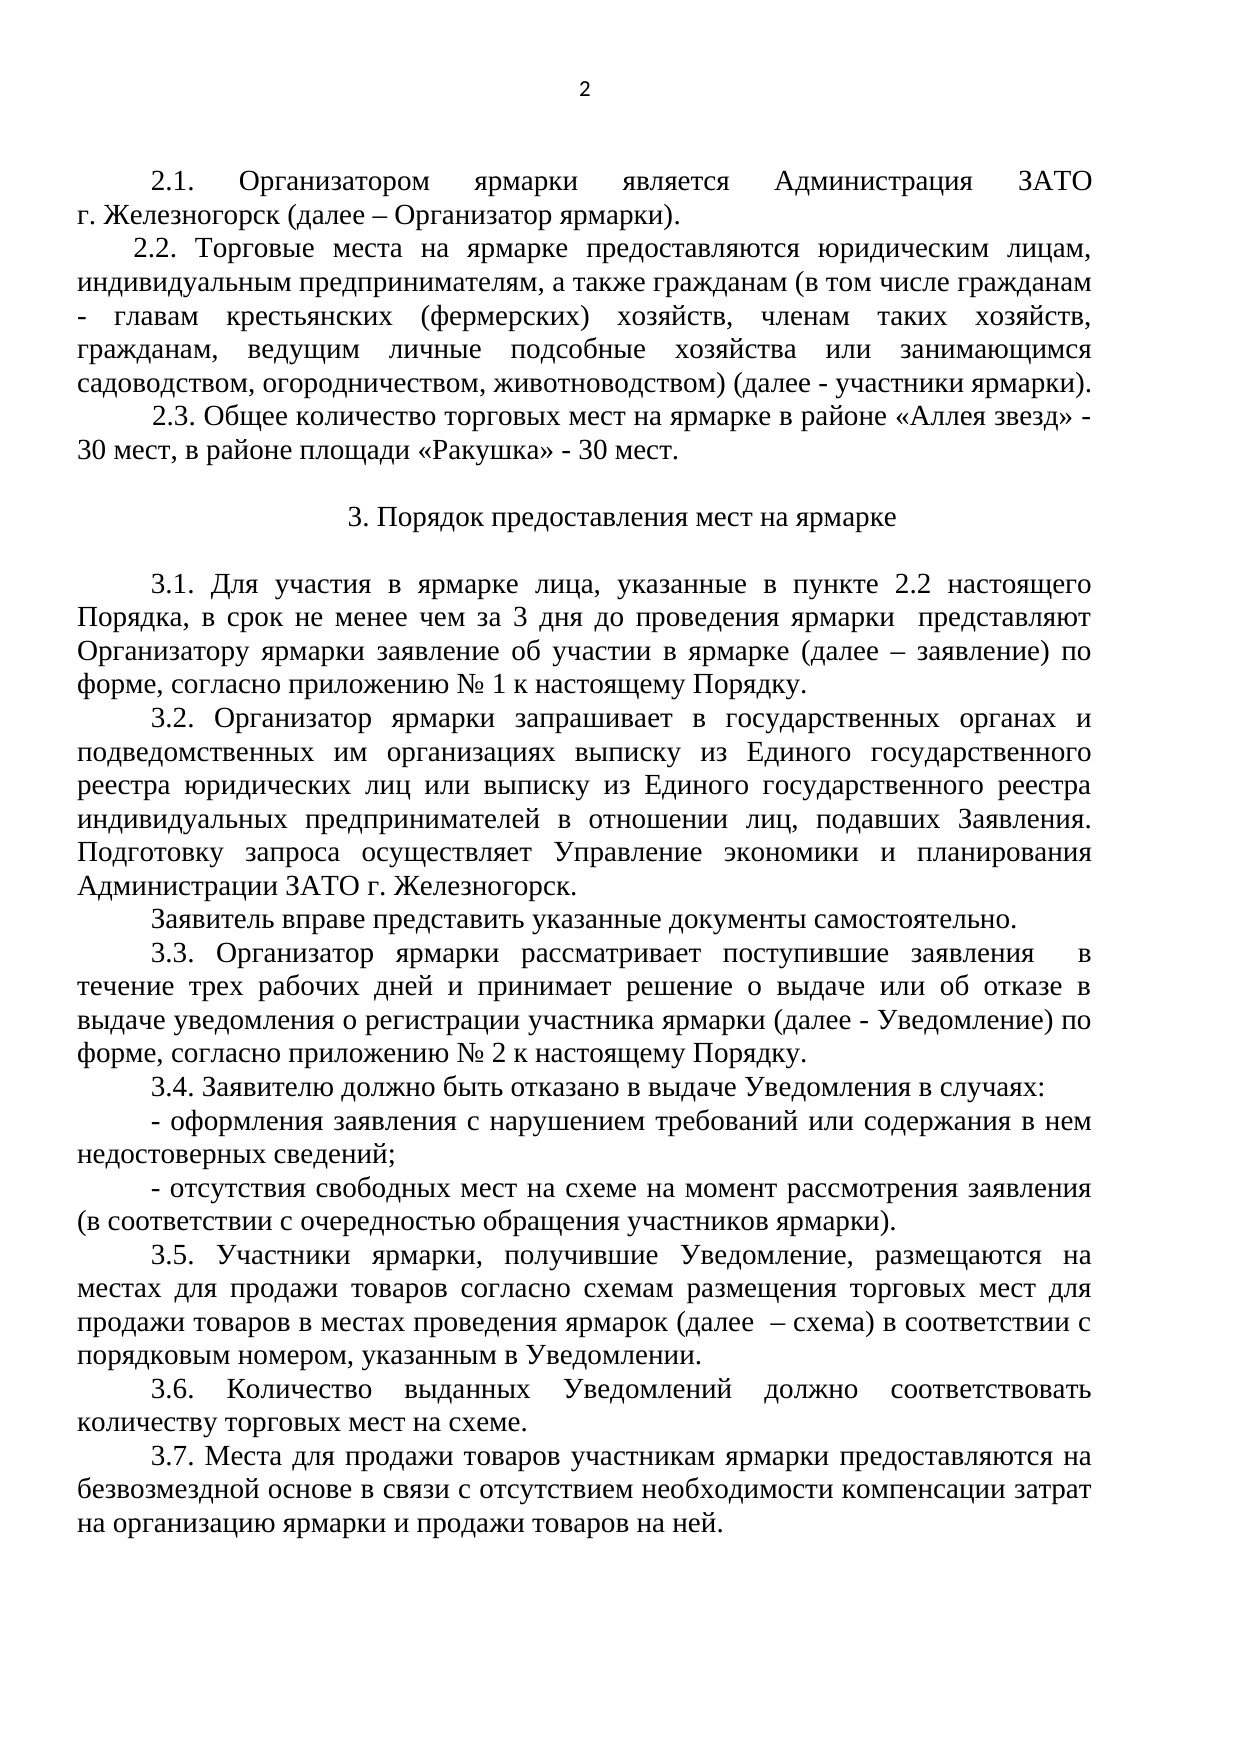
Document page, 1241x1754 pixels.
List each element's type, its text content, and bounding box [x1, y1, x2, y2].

text 3.6. Количество выданных Уведомлений должно соответствовать количеству торговых мест на схеме. [77, 1371, 1092, 1438]
text 3.4. Заявителю должно быть отказано в выдаче Уведомления в случаях: [77, 1069, 1092, 1103]
text 3.5. Участники ярмарки, получившие Уведомление, размещаются на местах для продажи товаров согласно схемам размещения торговых мест для продажи товаров в местах проведения ярмарок (далее – схема) в соответствии с порядковым номером, указанным в Уведомлении. [77, 1237, 1092, 1371]
text 2.2. Торговые места на ярмарке предоставляются юридическим лицам, индивидуальным предпринимателям, а также гражданам (в том числе гражданам - главам крестьянских (фермерских) хозяйств, членам таких хозяйств, гражданам, ведущим личные подсобные хозяйства или занимающимся садоводством, огородничеством, животноводством) (далее - участники ярмарки). [77, 231, 1092, 398]
text 2.1. Организатором ярмарки является Администрация ЗАТО г. Железногорск (далее – Организатор ярмарки). [77, 163, 1092, 231]
text 3.3. Организатор ярмарки рассматривает поступившие заявления в течение трех рабочих дней и принимает решение о выдаче или об отказе в выдаче уведомления о регистрации участника ярмарки (далее - Уведомление) по форме, согласно приложению № 2 к настоящему Порядку. [77, 935, 1092, 1069]
text 3.7. Места для продажи товаров участникам ярмарки предоставляются на безвозмездной основе в связи с отсутствием необходимости компенсации затрат на организацию ярмарки и продажи товаров на ней. [77, 1438, 1092, 1539]
list 3. Порядок предоставления мест на ярмарке [152, 499, 1092, 532]
text 2.3. Общее количество торговых мест на ярмарке в районе «Аллея звезд» - 30 мест, в районе площади «Ракушка» - 30 мест. [77, 398, 1092, 465]
text - оформления заявления с нарушением требований или содержания в нем недостоверных сведений; [77, 1103, 1092, 1170]
text 3.2. Организатор ярмарки запрашивает в государственных органах и подведомственных им организациях выписку из Единого государственного реестра юридических лиц или выписку из Единого государственного реестра индивидуальных предпринимателей в отношении лиц, подавших Заявления. Подготовку запроса осуществляет Управление экономики и планирования Администрации ЗАТО г. Железногорск. [77, 700, 1092, 901]
text 3.1. Для участия в ярмарке лица, указанные в пункте 2.2 настоящего Порядка, в срок не менее чем за 3 дня до проведения ярмарки представляют Организатору ярмарки заявление об участии в ярмарке (далее – заявление) по форме, согласно приложению № 1 к настоящему Порядку. [77, 566, 1092, 700]
text - отсутствия свободных мест на схеме на момент рассмотрения заявления (в соответствии с очередностью обращения участников ярмарки). [77, 1170, 1092, 1237]
text Заявитель вправе представить указанные документы самостоятельно. [77, 901, 1092, 935]
